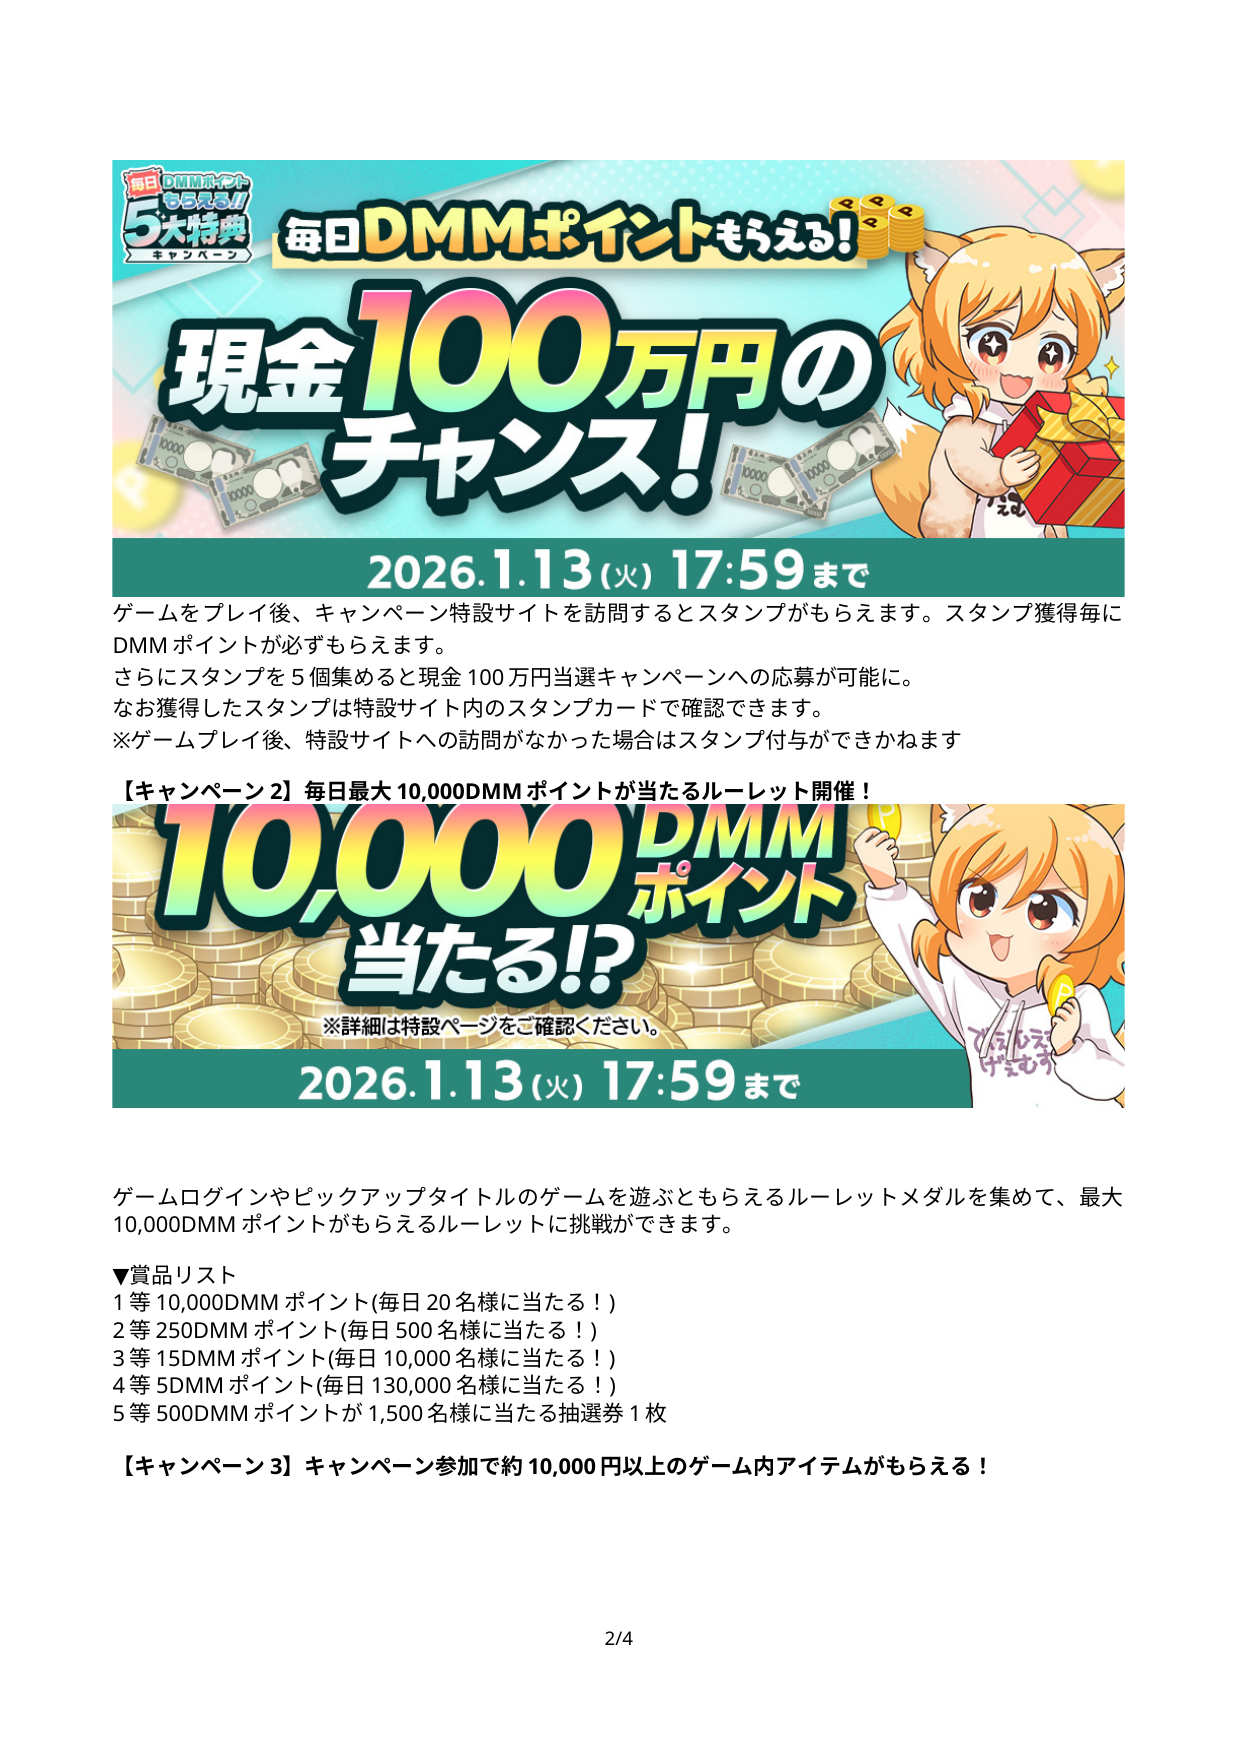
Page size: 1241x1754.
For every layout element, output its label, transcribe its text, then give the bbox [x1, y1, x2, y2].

text 3等15DMMポイント(毎日10,000名様に当たる！) [112, 1344, 1125, 1372]
picture [112, 804, 1125, 1108]
text ▼賞品リスト [112, 1261, 1125, 1289]
text 1等10,000DMMポイント(毎日20名様に当たる！) [112, 1289, 1125, 1316]
text ゲームログインやピックアップタイトルのゲームを遊ぶともらえるルーレットメダルを集めて、最大10,000DMMポイントがもらえるルーレットに挑戦ができます。 [112, 1184, 1125, 1239]
picture [112, 160, 1125, 597]
text なお獲得したスタンプは特設サイト内のスタンプカードで確認できます。 [112, 691, 1125, 723]
text ※ゲームプレイ後、特設サイトへの訪問がなかった場合はスタンプ付与ができかねます [112, 723, 1125, 755]
text 5等 500DMMポイントが1,500名様に当たる抽選券1枚 [112, 1399, 1125, 1427]
text さらにスタンプを５個集めると現金100万円当選キャンペーンへの応募が可能に。 [112, 659, 1125, 691]
text ゲームをプレイ後、キャンペーン特設サイトを訪問するとスタンプがもらえます。スタンプ獲得毎にDMMポイントが必ずもらえます。 [112, 597, 1125, 659]
text 【キャンペーン2】毎日最大10,000DMMポイントが当たるルーレット開催！ [112, 777, 1125, 804]
text 2等250DMMポイント(毎日500名様に当たる！) [112, 1316, 1125, 1344]
text 【キャンペーン3】キャンペーン参加で約10,000円以上のゲーム内アイテムがもらえる！ [112, 1453, 1125, 1480]
text 4等 5DMMポイント(毎日130,000名様に当たる！) [112, 1372, 1125, 1399]
